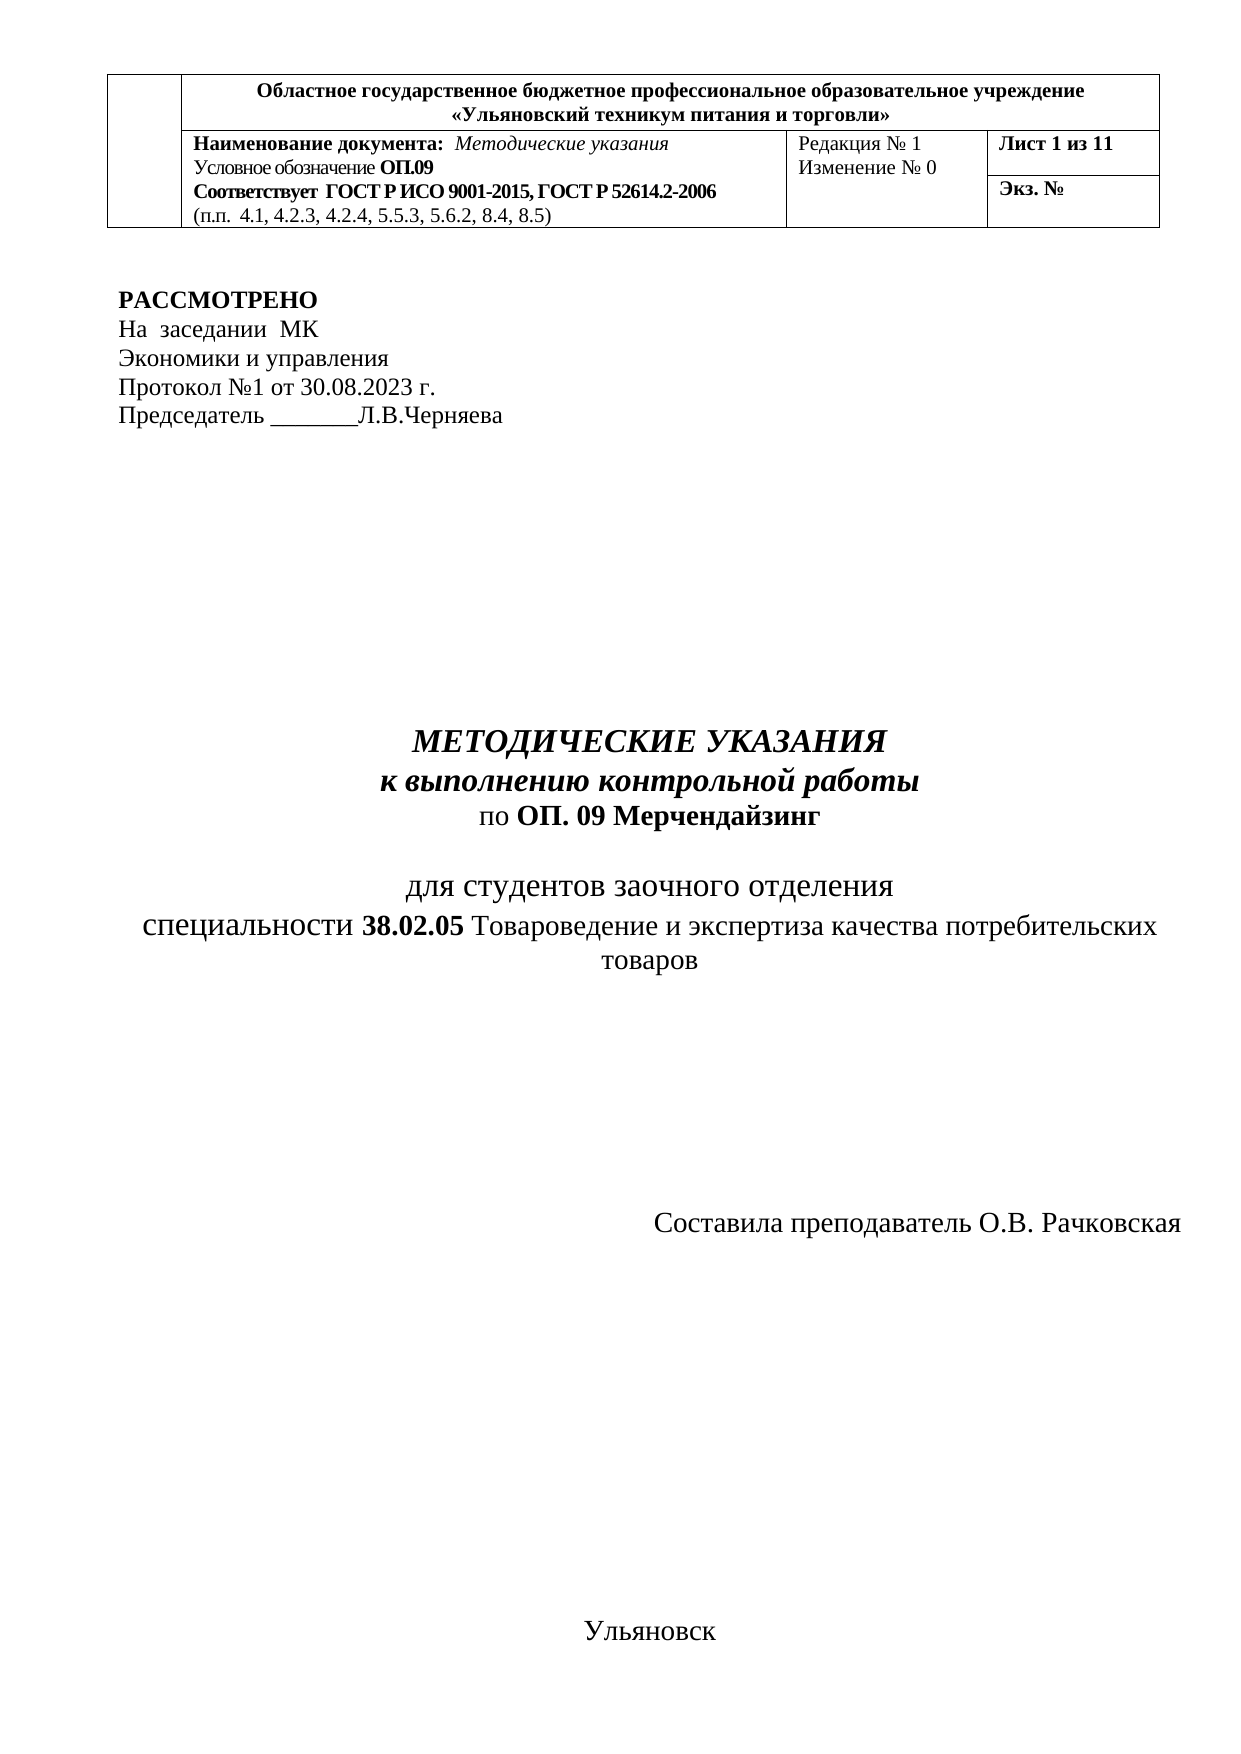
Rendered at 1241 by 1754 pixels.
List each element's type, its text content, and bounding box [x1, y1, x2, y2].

text На заседании МК [118, 314, 1181, 343]
text Председатель _______Л.В.Черняева [118, 401, 1181, 429]
text Протокол №1 от 30.08.2023 г. [118, 372, 1181, 401]
text для студентов заочного отделения [118, 865, 1181, 904]
text Ульяновск [118, 1613, 1181, 1646]
text по ОП. 09 Мерчендайзинг [118, 798, 1181, 832]
text МЕТОДИЧЕСКИЕ УКАЗАНИЯ [118, 722, 1181, 760]
text к выполнению контрольной работы [118, 760, 1181, 798]
text специальности 38.02.05 Товароведение и экспертиза качества потребительских товаров [118, 904, 1181, 976]
text Экономики и управления [118, 343, 1181, 372]
text РАССМОТРЕНО [118, 286, 1181, 314]
text Составила преподаватель О.В. Рачковская [118, 1206, 1181, 1239]
